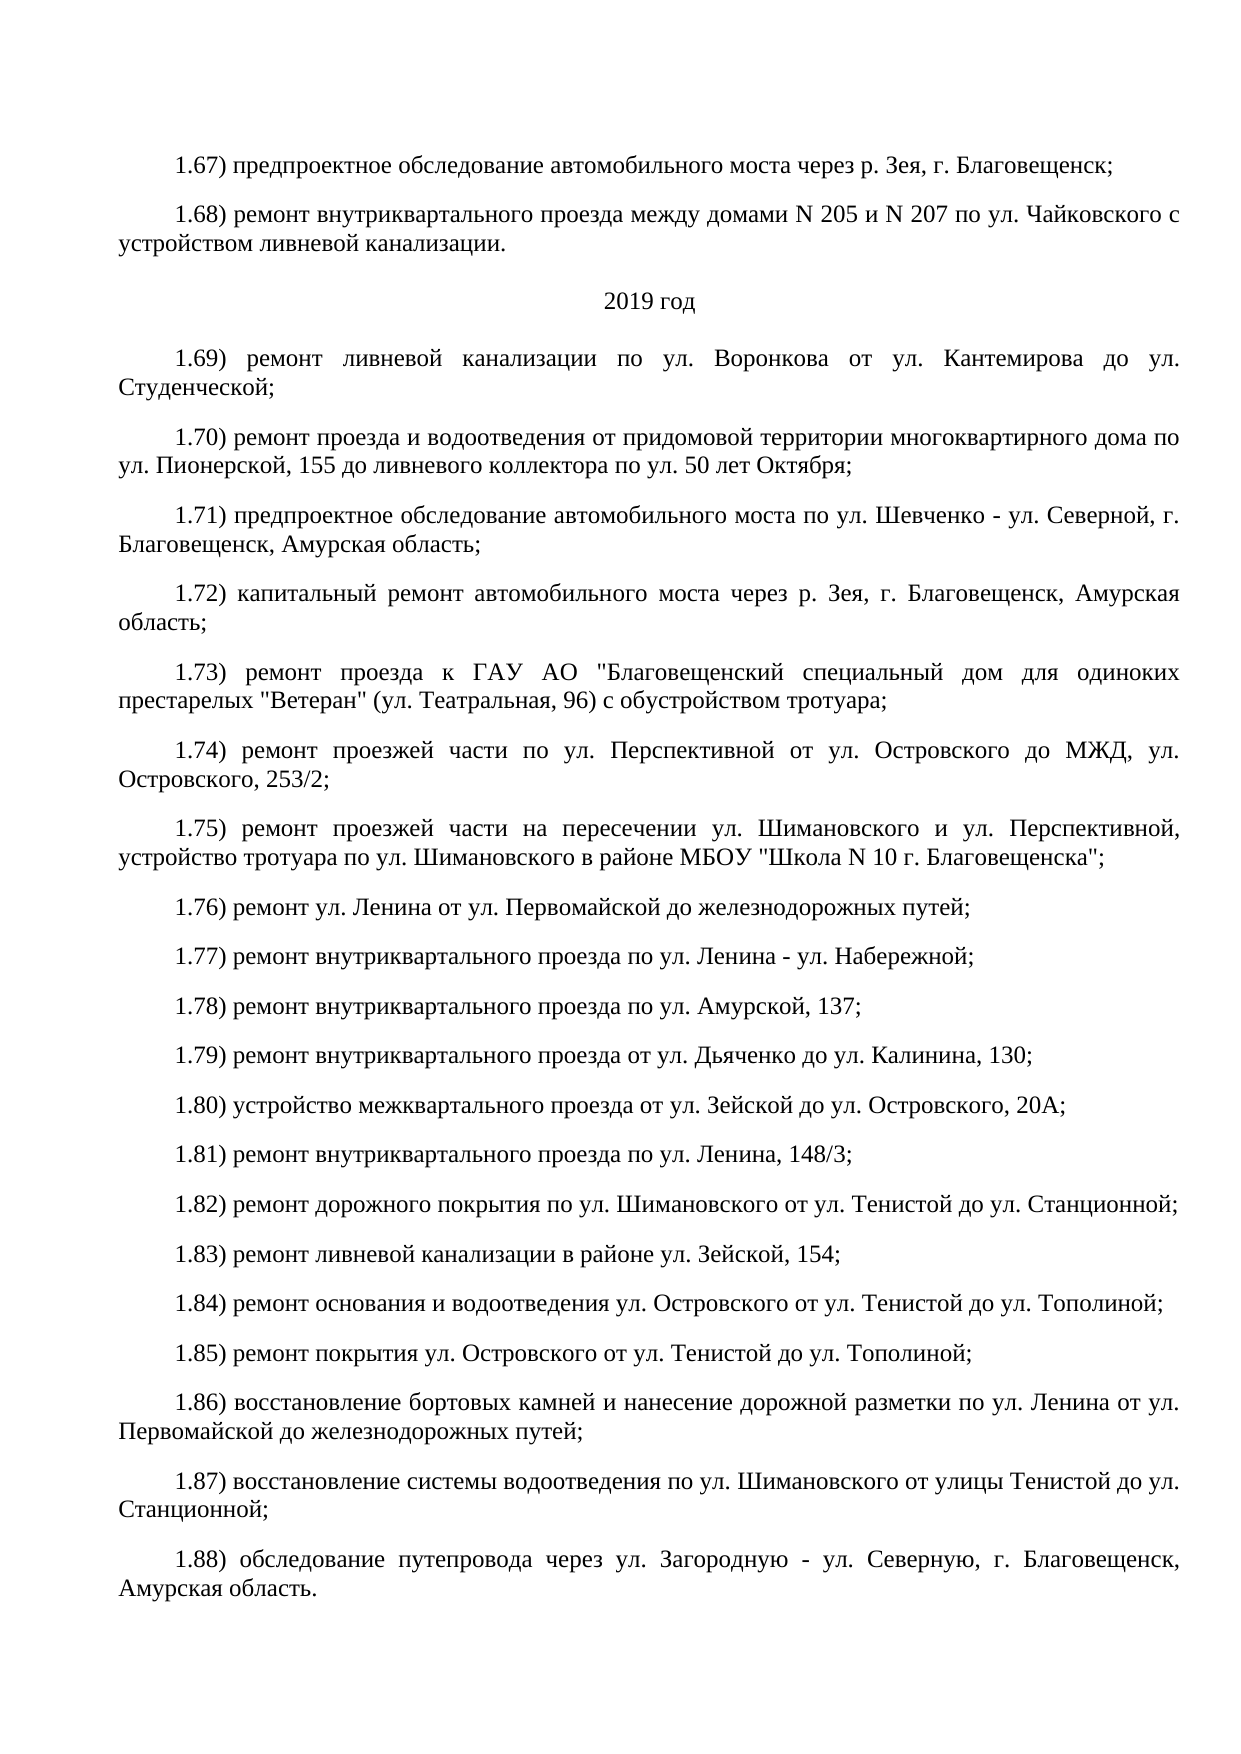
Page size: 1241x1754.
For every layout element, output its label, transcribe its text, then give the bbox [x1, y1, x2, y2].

text 1.85) ремонт покрытия ул. Островского от ул. Тенистой до ул. Тополиной; [118, 1338, 1181, 1367]
text 1.77) ремонт внутриквартального проезда по ул. Ленина - ул. Набережной; [118, 941, 1181, 970]
text 1.81) ремонт внутриквартального проезда по ул. Ленина, 148/3; [118, 1139, 1181, 1168]
text 1.87) восстановление системы водоотведения по ул. Шимановского от улицы Тенистой до ул. Станционной; [118, 1466, 1181, 1523]
text 1.69) ремонт ливневой канализации по ул. Воронкова от ул. Кантемирова до ул. Студенческой; [118, 343, 1181, 401]
text 1.79) ремонт внутриквартального проезда от ул. Дьяченко до ул. Калинина, 130; [118, 1040, 1181, 1069]
text 1.75) ремонт проезжей части на пересечении ул. Шимановского и ул. Перспективной, устройство тротуара по ул. Шимановского в районе МБОУ "Школа N 10 г. Благовещенска"; [118, 813, 1181, 871]
text 1.76) ремонт ул. Ленина от ул. Первомайской до железнодорожных путей; [118, 892, 1181, 920]
text 1.83) ремонт ливневой канализации в районе ул. Зейской, 154; [118, 1239, 1181, 1267]
text 1.70) ремонт проезда и водоотведения от придомовой территории многоквартирного дома по ул. Пионерской, 155 до ливневого коллектора по ул. 50 лет Октября; [118, 422, 1181, 479]
text 1.67) предпроектное обследование автомобильного моста через р. Зея, г. Благовещенск; [118, 150, 1181, 179]
text 1.88) обследование путепровода через ул. Загородную - ул. Северную, г. Благовещенск, Амурская область. [118, 1544, 1181, 1602]
text 1.72) капитальный ремонт автомобильного моста через р. Зея, г. Благовещенск, Амурская область; [118, 578, 1181, 636]
text 1.71) предпроектное обследование автомобильного моста по ул. Шевченко - ул. Северной, г. Благовещенск, Амурская область; [118, 500, 1181, 557]
text 1.73) ремонт проезда к ГАУ АО "Благовещенский специальный дом для одиноких престарелых "Ветеран" (ул. Театральная, 96) с обустройством тротуара; [118, 657, 1181, 714]
text 1.84) ремонт основания и водоотведения ул. Островского от ул. Тенистой до ул. Тополиной; [118, 1288, 1181, 1317]
text 1.78) ремонт внутриквартального проезда по ул. Амурской, 137; [118, 991, 1181, 1019]
text 1.86) восстановление бортовых камней и нанесение дорожной разметки по ул. Ленина от ул. Первомайской до железнодорожных путей; [118, 1387, 1181, 1445]
text 1.82) ремонт дорожного покрытия по ул. Шимановского от ул. Тенистой до ул. Станционной; [118, 1189, 1181, 1218]
text 1.68) ремонт внутриквартального проезда между домами N 205 и N 207 по ул. Чайковского с устройством ливневой канализации. [118, 199, 1181, 257]
text 2019 год [118, 286, 1181, 314]
text 1.74) ремонт проезжей части по ул. Перспективной от ул. Островского до МЖД, ул. Островского, 253/2; [118, 735, 1181, 792]
text 1.80) устройство межквартального проезда от ул. Зейской до ул. Островского, 20А; [118, 1090, 1181, 1119]
